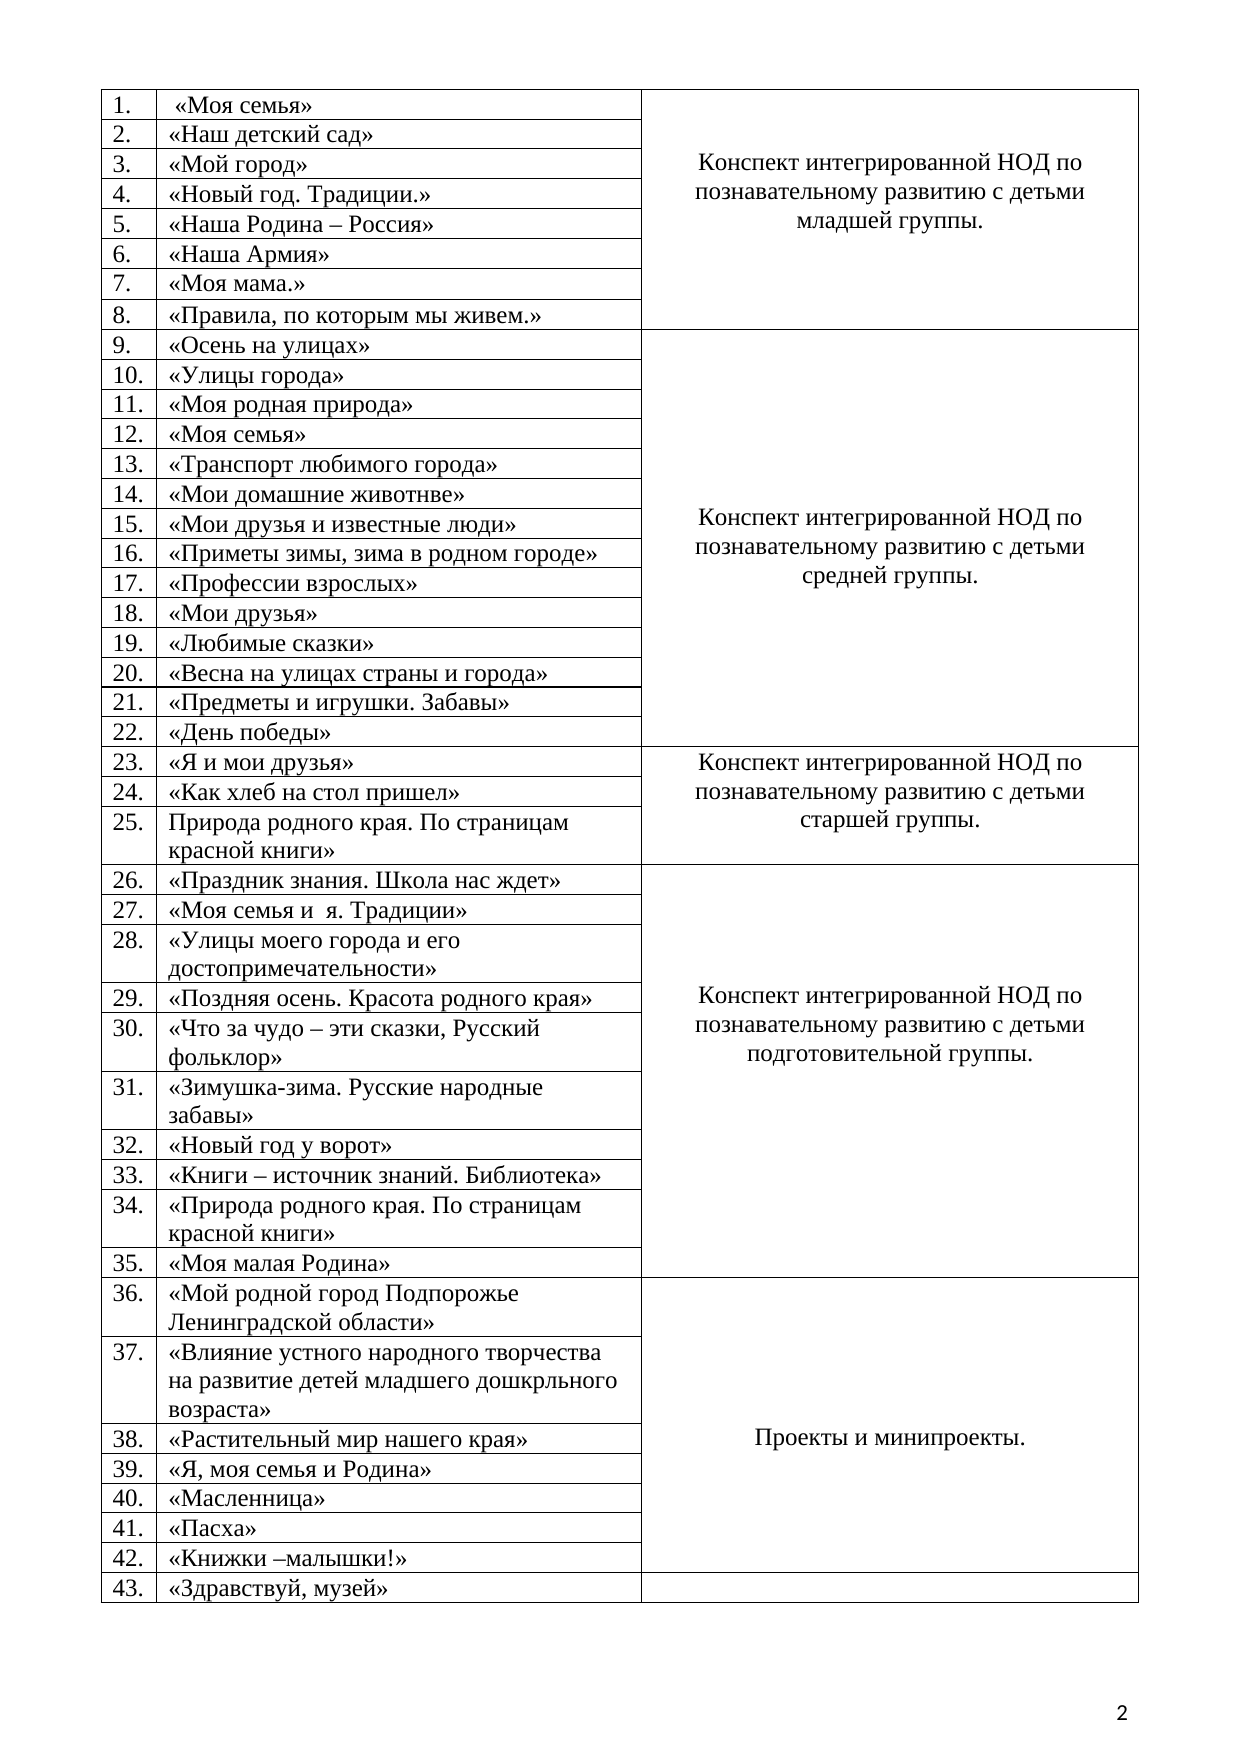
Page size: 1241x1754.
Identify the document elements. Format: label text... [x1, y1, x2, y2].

table_cell 40. [102, 1484, 156, 1512]
table_cell «Книжки –малышки!» [157, 1543, 641, 1572]
table_cell «Мои друзья» [157, 598, 641, 627]
table_cell «Моя семья» [157, 419, 641, 448]
table_cell 14. [102, 479, 156, 508]
table_cell «Улицы города» [157, 360, 641, 388]
table_cell 36. [102, 1278, 156, 1336]
table_cell «Влияние устного народного творчества на развитие детей младшего дошкрльного возраста» [157, 1337, 641, 1423]
table_cell «Мои друзья и известные люди» [157, 509, 641, 537]
table_cell «Как хлеб на стол пришел» [157, 777, 641, 806]
table_cell «Приметы зимы, зима в родном городе» [157, 539, 641, 567]
table_cell 13. [102, 449, 156, 478]
table_cell «Растительный мир нашего края» [157, 1424, 641, 1453]
table_cell 8. [102, 300, 156, 329]
table_cell 43. [102, 1573, 156, 1602]
table_cell 6. [102, 239, 156, 267]
table_cell 34. [102, 1190, 156, 1247]
table_cell «Улицы моего города и его достопримечательности» [157, 925, 641, 982]
table_cell 16. [102, 539, 156, 567]
table_cell «Масленница» [157, 1484, 641, 1512]
table_cell «Моя мама.» [157, 269, 641, 299]
table_header 1. [102, 90, 156, 118]
table_cell 2. [102, 120, 156, 148]
table_cell 10. [102, 360, 156, 388]
table_cell 24. [102, 777, 156, 806]
table_cell 32. [102, 1130, 156, 1159]
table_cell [642, 1573, 1138, 1602]
table_cell 27. [102, 895, 156, 924]
table_cell «Транспорт любимого города» [157, 449, 641, 478]
table_cell 41. [102, 1513, 156, 1542]
table_cell 15. [102, 509, 156, 537]
table_cell 12. [102, 419, 156, 448]
table_cell «Мой родной город Подпорожье Ленинградской области» [157, 1278, 641, 1336]
table_cell 28. [102, 925, 156, 982]
table_cell «Мой город» [157, 149, 641, 178]
table_cell «Предметы и игрушки. Забавы» [157, 688, 641, 716]
table_cell 22. [102, 717, 156, 746]
table_cell 21. [102, 688, 156, 716]
table_cell Конспект интегрированной НОД по познавательному развитию с детьми старшей группы. [642, 747, 1138, 864]
table_cell 30. [102, 1013, 156, 1071]
table_cell «Здравствуй, музей» [157, 1573, 641, 1602]
table_cell «Моя родная природа» [157, 390, 641, 418]
table_cell «Я и мои друзья» [157, 747, 641, 776]
table_cell 33. [102, 1160, 156, 1189]
table_cell «Любимые сказки» [157, 628, 641, 657]
table_cell «Новый год у ворот» [157, 1130, 641, 1159]
table_cell «Наш детский сад» [157, 120, 641, 148]
table_cell 38. [102, 1424, 156, 1453]
table_cell «Осень на улицах» [157, 330, 641, 359]
table_cell «Наша Армия» [157, 239, 641, 267]
table_cell «Новый год. Традиции.» [157, 179, 641, 208]
table_cell 37. [102, 1337, 156, 1423]
table_cell 3. [102, 149, 156, 178]
table_cell 25. [102, 807, 156, 864]
table_cell «Я, моя семья и Родина» [157, 1454, 641, 1482]
table_cell 42. [102, 1543, 156, 1572]
table_cell «Книги – источник знаний. Библиотека» [157, 1160, 641, 1189]
table_cell «Поздняя осень. Красота родного края» [157, 983, 641, 1012]
table_cell Природа родного края. По страницам красной книги» [157, 807, 641, 864]
table_cell 7. [102, 269, 156, 299]
table_cell «Мои домашние животнве» [157, 479, 641, 508]
table_cell «Зимушка-зима. Русские народные забавы» [157, 1072, 641, 1129]
table_cell «Что за чудо – эти сказки, Русский фольклор» [157, 1013, 641, 1071]
table_cell 39. [102, 1454, 156, 1482]
table_header Конспект интегрированной НОД по познавательному развитию с детьми младшей группы. [642, 90, 1138, 329]
table_cell 35. [102, 1248, 156, 1277]
table_cell «Моя малая Родина» [157, 1248, 641, 1277]
table_cell Конспект интегрированной НОД по познавательному развитию с детьми подготовительной группы. [642, 865, 1138, 1277]
table_cell 17. [102, 568, 156, 597]
table_cell 18. [102, 598, 156, 627]
table_header «Моя семья» [157, 90, 641, 118]
table_cell «Моя семья и я. Традиции» [157, 895, 641, 924]
table_cell 29. [102, 983, 156, 1012]
table_cell 11. [102, 390, 156, 418]
table_cell Проекты и минипроекты. [642, 1278, 1138, 1572]
table_cell «Пасха» [157, 1513, 641, 1542]
table_cell «Правила, по которым мы живем.» [157, 300, 641, 329]
table_cell «Природа родного края. По страницам красной книги» [157, 1190, 641, 1247]
table_cell 19. [102, 628, 156, 657]
table_cell 31. [102, 1072, 156, 1129]
table_cell 23. [102, 747, 156, 776]
table_cell Конспект интегрированной НОД по познавательному развитию с детьми средней группы. [642, 330, 1138, 746]
table_cell 26. [102, 865, 156, 894]
table_cell «Праздник знания. Школа нас ждет» [157, 865, 641, 894]
table_cell «День победы» [157, 717, 641, 746]
table_cell «Наша Родина – Россия» [157, 209, 641, 238]
table_cell 5. [102, 209, 156, 238]
table_cell 20. [102, 658, 156, 686]
table_cell 4. [102, 179, 156, 208]
table_cell 9. [102, 330, 156, 359]
table_cell «Профессии взрослых» [157, 568, 641, 597]
table_cell «Весна на улицах страны и города» [157, 658, 641, 686]
